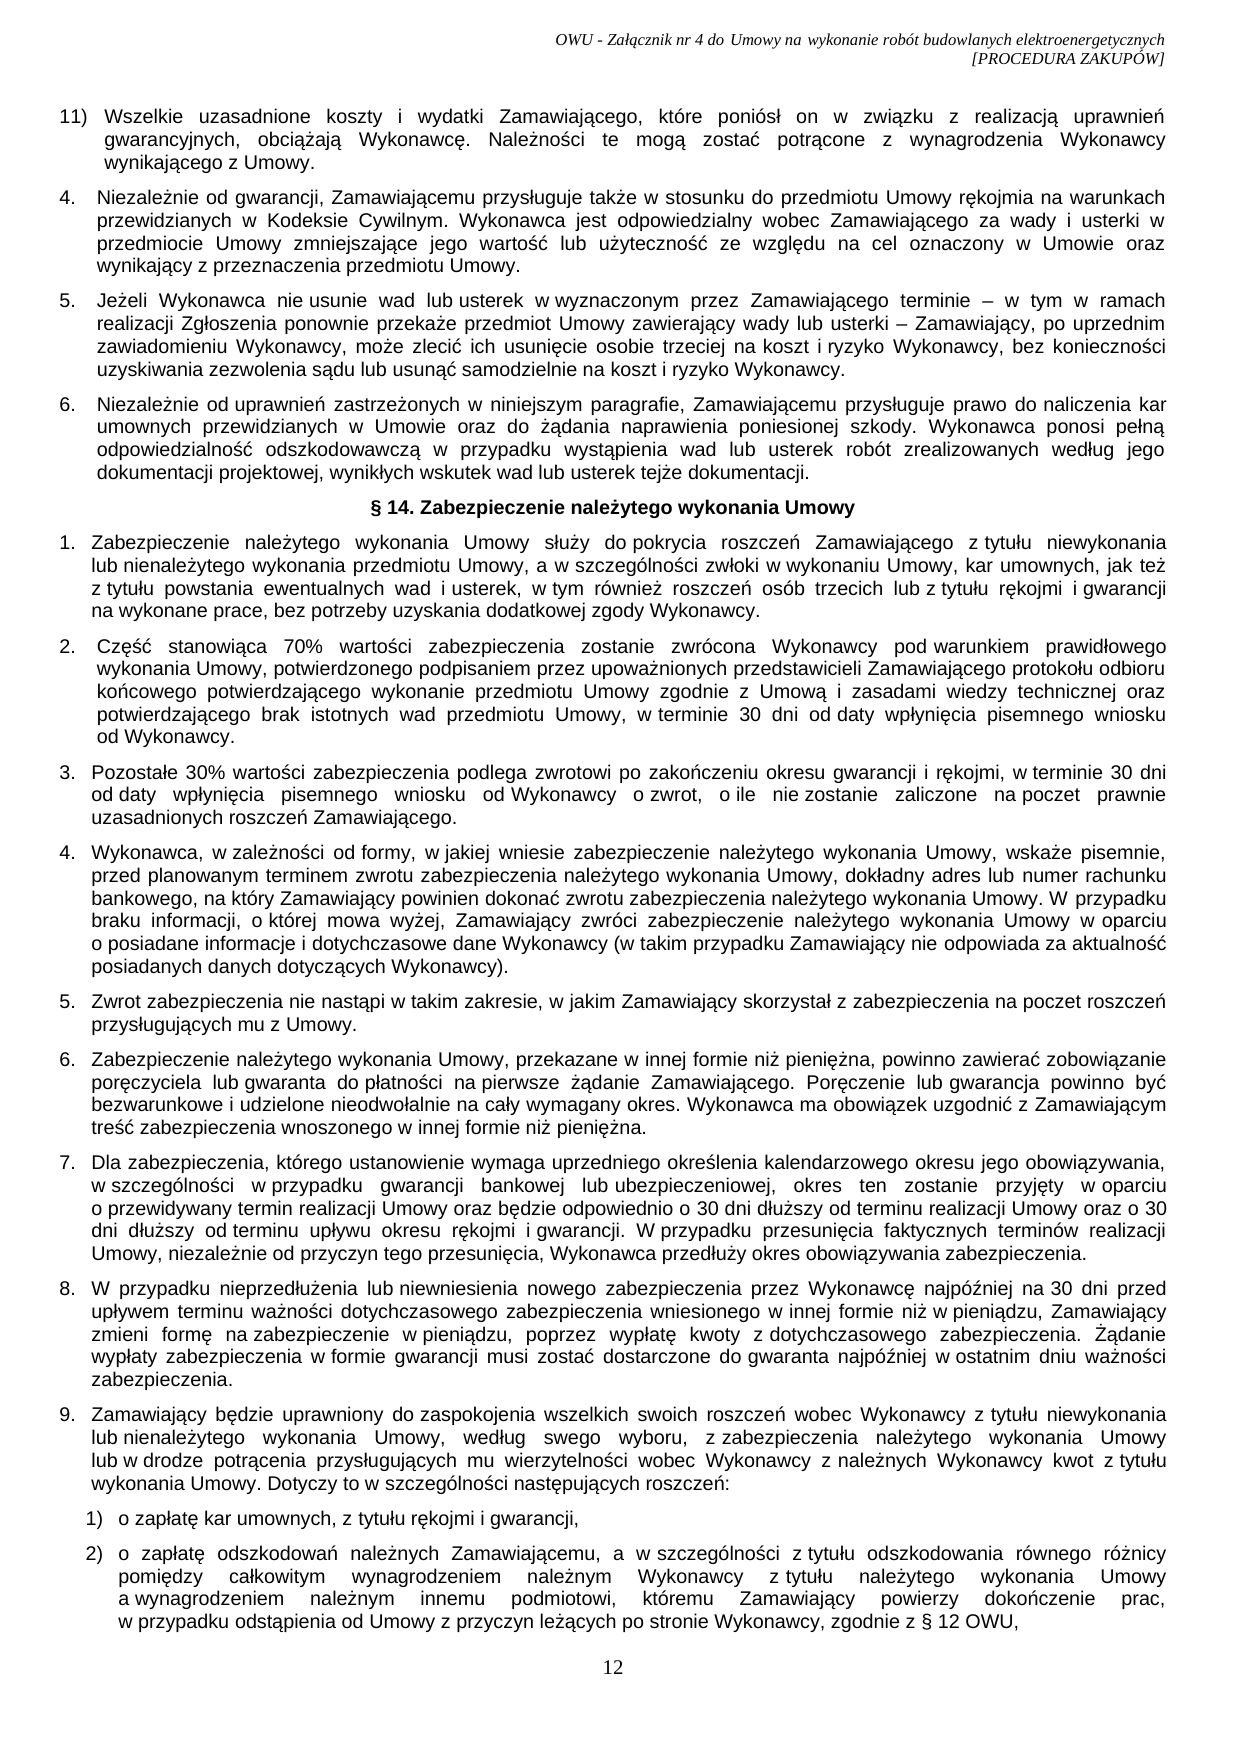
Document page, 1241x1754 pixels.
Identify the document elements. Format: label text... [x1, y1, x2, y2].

list Jeżeli Wykonawca nie usunie wad lub usterek w wyznaczonym przez Zamawiającego terminie – w tym w ramach realizacji Zgłoszenia ponownie przekaże przedmiot Umowy zawierający wady lub usterki – Zamawiający, po uprzednim zawiadomieniu Wykonawcy, może zlecić ich usunięcie osobie trzeciej na koszt i ryzyko Wykonawcy, bez konieczności uzyskiwania zezwolenia sądu lub usunąć samodzielnie na koszt i ryzyko Wykonawcy. [59, 289, 1167, 380]
list Niezależnie od uprawnień zastrzeżonych w niniejszym paragrafie, Zamawiającemu przysługuje prawo do naliczenia kar umownych przewidzianych w Umowie oraz do żądania naprawienia poniesionej szkody. Wykonawca ponosi pełną odpowiedzialność odszkodowawczą w przypadku wystąpienia wad lub usterek robót zrealizowanych według jego dokumentacji projektowej, wynikłych wskutek wad lub usterek tejże dokumentacji. [59, 393, 1167, 483]
list o zapłatę kar umownych, z tytułu rękojmi i gwarancji, [85, 1507, 1167, 1529]
list Zabezpieczenie należytego wykonania Umowy służy do pokrycia roszczeń Zamawiającego z tytułu niewykonania lub nienależytego wykonania przedmiotu Umowy, a w szczególności zwłoki w wykonaniu Umowy, kar umownych, jak też z tytułu powstania ewentualnych wad i usterek, w tym również roszczeń osób trzecich lub z tytułu rękojmi i gwarancji na wykonane prace, bez potrzeby uzyskania dodatkowej zgody Wykonawcy. [59, 531, 1167, 622]
list Zamawiający będzie uprawniony do zaspokojenia wszelkich swoich roszczeń wobec Wykonawcy z tytułu niewykonania lub nienależytego wykonania Umowy, według swego wyboru, z zabezpieczenia należytego wykonania Umowy lub w drodze potrącenia przysługujących mu wierzytelności wobec Wykonawcy z należnych Wykonawcy kwot z tytułu wykonania Umowy. Dotyczy to w szczególności następujących roszczeń: [59, 1403, 1167, 1494]
list W przypadku nieprzedłużenia lub niewniesienia nowego zabezpieczenia przez Wykonawcę najpóźniej na 30 dni przed upływem terminu ważności dotychczasowego zabezpieczenia wniesionego w innej formie niż w pieniądzu, Zamawiający zmieni formę na zabezpieczenie w pieniądzu, poprzez wypłatę kwoty z dotychczasowego zabezpieczenia. Żądanie wypłaty zabezpieczenia w formie gwarancji musi zostać dostarczone do gwaranta najpóźniej w ostatnim dniu ważności zabezpieczenia. [59, 1277, 1167, 1391]
text § 14. Zabezpieczenie należytego wykonania Umowy [59, 496, 1167, 519]
list Zabezpieczenie należytego wykonania Umowy, przekazane w innej formie niż pieniężna, powinno zawierać zobowiązanie poręczyciela lub gwaranta do płatności na pierwsze żądanie Zamawiającego. Poręczenie lub gwarancja powinno być bezwarunkowe i udzielone nieodwołalnie na cały wymagany okres. Wykonawca ma obowiązek uzgodnić z Zamawiającym treść zabezpieczenia wnoszonego w innej formie niż pieniężna. [59, 1048, 1167, 1139]
list Niezależnie od gwarancji, Zamawiającemu przysługuje także w stosunku do przedmiotu Umowy rękojmia na warunkach przewidzianych w Kodeksie Cywilnym. Wykonawca jest odpowiedzialny wobec Zamawiającego za wady i usterki w przedmiocie Umowy zmniejszające jego wartość lub użyteczność ze względu na cel oznaczony w Umowie oraz wynikający z przeznaczenia przedmiotu Umowy. [59, 186, 1167, 277]
list Część stanowiąca 70% wartości zabezpieczenia zostanie zwrócona Wykonawcy pod warunkiem prawidłowego wykonania Umowy, potwierdzonego podpisaniem przez upoważnionych przedstawicieli Zamawiającego protokołu odbioru końcowego potwierdzającego wykonanie przedmiotu Umowy zgodnie z Umową i zasadami wiedzy technicznej oraz potwierdzającego brak istotnych wad przedmiotu Umowy, w terminie 30 dni od daty wpłynięcia pisemnego wniosku od Wykonawcy. [59, 634, 1167, 748]
list Dla zabezpieczenia, którego ustanowienie wymaga uprzedniego określenia kalendarzowego okresu jego obowiązywania, w szczególności w przypadku gwarancji bankowej lub ubezpieczeniowej, okres ten zostanie przyjęty w oparciu o przewidywany termin realizacji Umowy oraz będzie odpowiednio o 30 dni dłuższy od terminu realizacji Umowy oraz o 30 dni dłuższy od terminu upływu okresu rękojmi i gwarancji. W przypadku przesunięcia faktycznych terminów realizacji Umowy, niezależnie od przyczyn tego przesunięcia, Wykonawca przedłuży okres obowiązywania zabezpieczenia. [59, 1151, 1167, 1265]
list o zapłatę odszkodowań należnych Zamawiającemu, a w szczególności z tytułu odszkodowania równego różnicy pomiędzy całkowitym wynagrodzeniem należnym Wykonawcy z tytułu należytego wykonania Umowy a wynagrodzeniem należnym innemu podmiotowi, któremu Zamawiający powierzy dokończenie prac, w przypadku odstąpienia od Umowy z przyczyn leżących po stronie Wykonawcy, zgodnie z § 12 OWU, [85, 1542, 1167, 1633]
list Wszelkie uzasadnione koszty i wydatki Zamawiającego, które poniósł on w związku z realizacją uprawnień gwarancyjnych, obciążają Wykonawcę. Należności te mogą zostać potrącone z wynagrodzenia Wykonawcy wynikającego z Umowy. [59, 105, 1167, 173]
list Wykonawca, w zależności od formy, w jakiej wniesie zabezpieczenie należytego wykonania Umowy, wskaże pisemnie, przed planowanym terminem zwrotu zabezpieczenia należytego wykonania Umowy, dokładny adres lub numer rachunku bankowego, na który Zamawiający powinien dokonać zwrotu zabezpieczenia należytego wykonania Umowy. W przypadku braku informacji, o której mowa wyżej, Zamawiający zwróci zabezpieczenie należytego wykonania Umowy w oparciu o posiadane informacje i dotychczasowe dane Wykonawcy (w takim przypadku Zamawiający nie odpowiada za aktualność posiadanych danych dotyczących Wykonawcy). [59, 841, 1167, 977]
list Zwrot zabezpieczenia nie nastąpi w takim zakresie, w jakim Zamawiający skorzystał z zabezpieczenia na poczet roszczeń przysługujących mu z Umowy. [59, 990, 1167, 1035]
list Pozostałe 30% wartości zabezpieczenia podlega zwrotowi po zakończeniu okresu gwarancji i rękojmi, w terminie 30 dni od daty wpłynięcia pisemnego wniosku od Wykonawcy o zwrot, o ile nie zostanie zaliczone na poczet prawnie uzasadnionych roszczeń Zamawiającego. [59, 761, 1167, 829]
